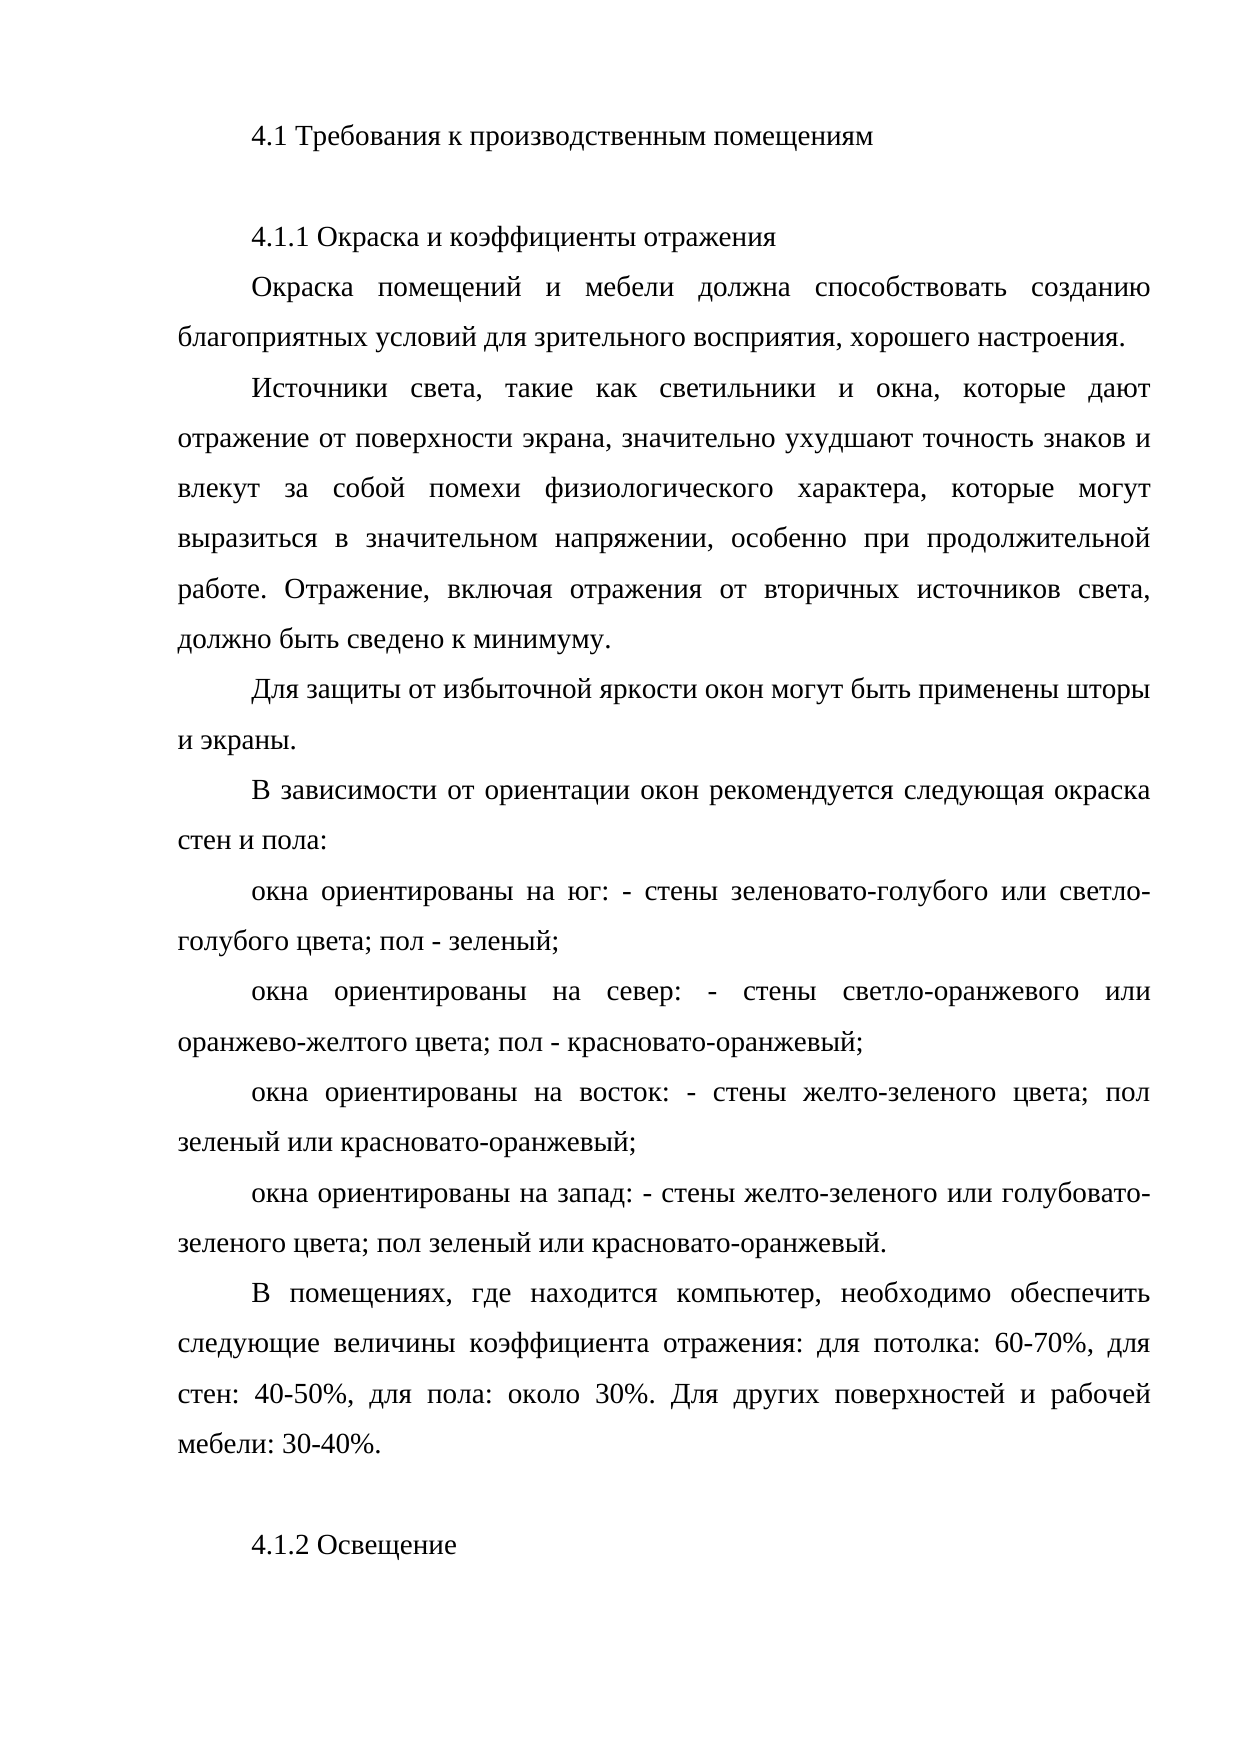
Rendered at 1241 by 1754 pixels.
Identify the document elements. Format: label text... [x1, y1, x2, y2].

text Окраска помещений и мебели должна способствовать созданию благоприятных условий для зрительного восприятия, хорошего настроения. [177, 269, 1152, 353]
text окна ориентированы на запад: - стены желто-зеленого или голубовато-зеленого цвета; пол зеленый или красновато-оранжевый. [177, 1175, 1152, 1258]
text окна ориентированы на север: - стены светло-оранжевого или оранжево-желтого цвета; пол - красновато-оранжевый; [177, 973, 1152, 1057]
text окна ориентированы на восток: - стены желто-зеленого цвета; пол зеленый или красновато-оранжевый; [177, 1074, 1152, 1158]
text В зависимости от ориентации окон рекомендуется следующая окраска стен и пола: [177, 772, 1152, 856]
text Для защиты от избыточной яркости окон могут быть применены шторы и экраны. [177, 672, 1152, 755]
text окна ориентированы на юг: - стены зеленовато-голубого или светло-голубого цвета; пол - зеленый; [177, 873, 1152, 957]
text 4.1 Требования к производственным помещениям [177, 118, 1152, 152]
text Источники света, такие как светильники и окна, которые дают отражение от поверхности экрана, значительно ухудшают точность знаков и влекут за собой помехи физиологического характера, которые могут выразиться в значительном напряжении, особенно при продолжительной работе. Отражение, включая отражения от вторичных источников света, должно быть сведено к минимуму. [177, 370, 1152, 655]
text 4.1.1 Окраска и коэффициенты отражения [177, 219, 1152, 252]
text В помещениях, где находится компьютер, необходимо обеспечить следующие величины коэффициента отражения: для потолка: 60-70%, для стен: 40-50%, для пола: около 30%. Для других поверхностей и рабочей мебели: 30-40%. [177, 1275, 1152, 1460]
text 4.1.2 Освещение [177, 1527, 1152, 1560]
